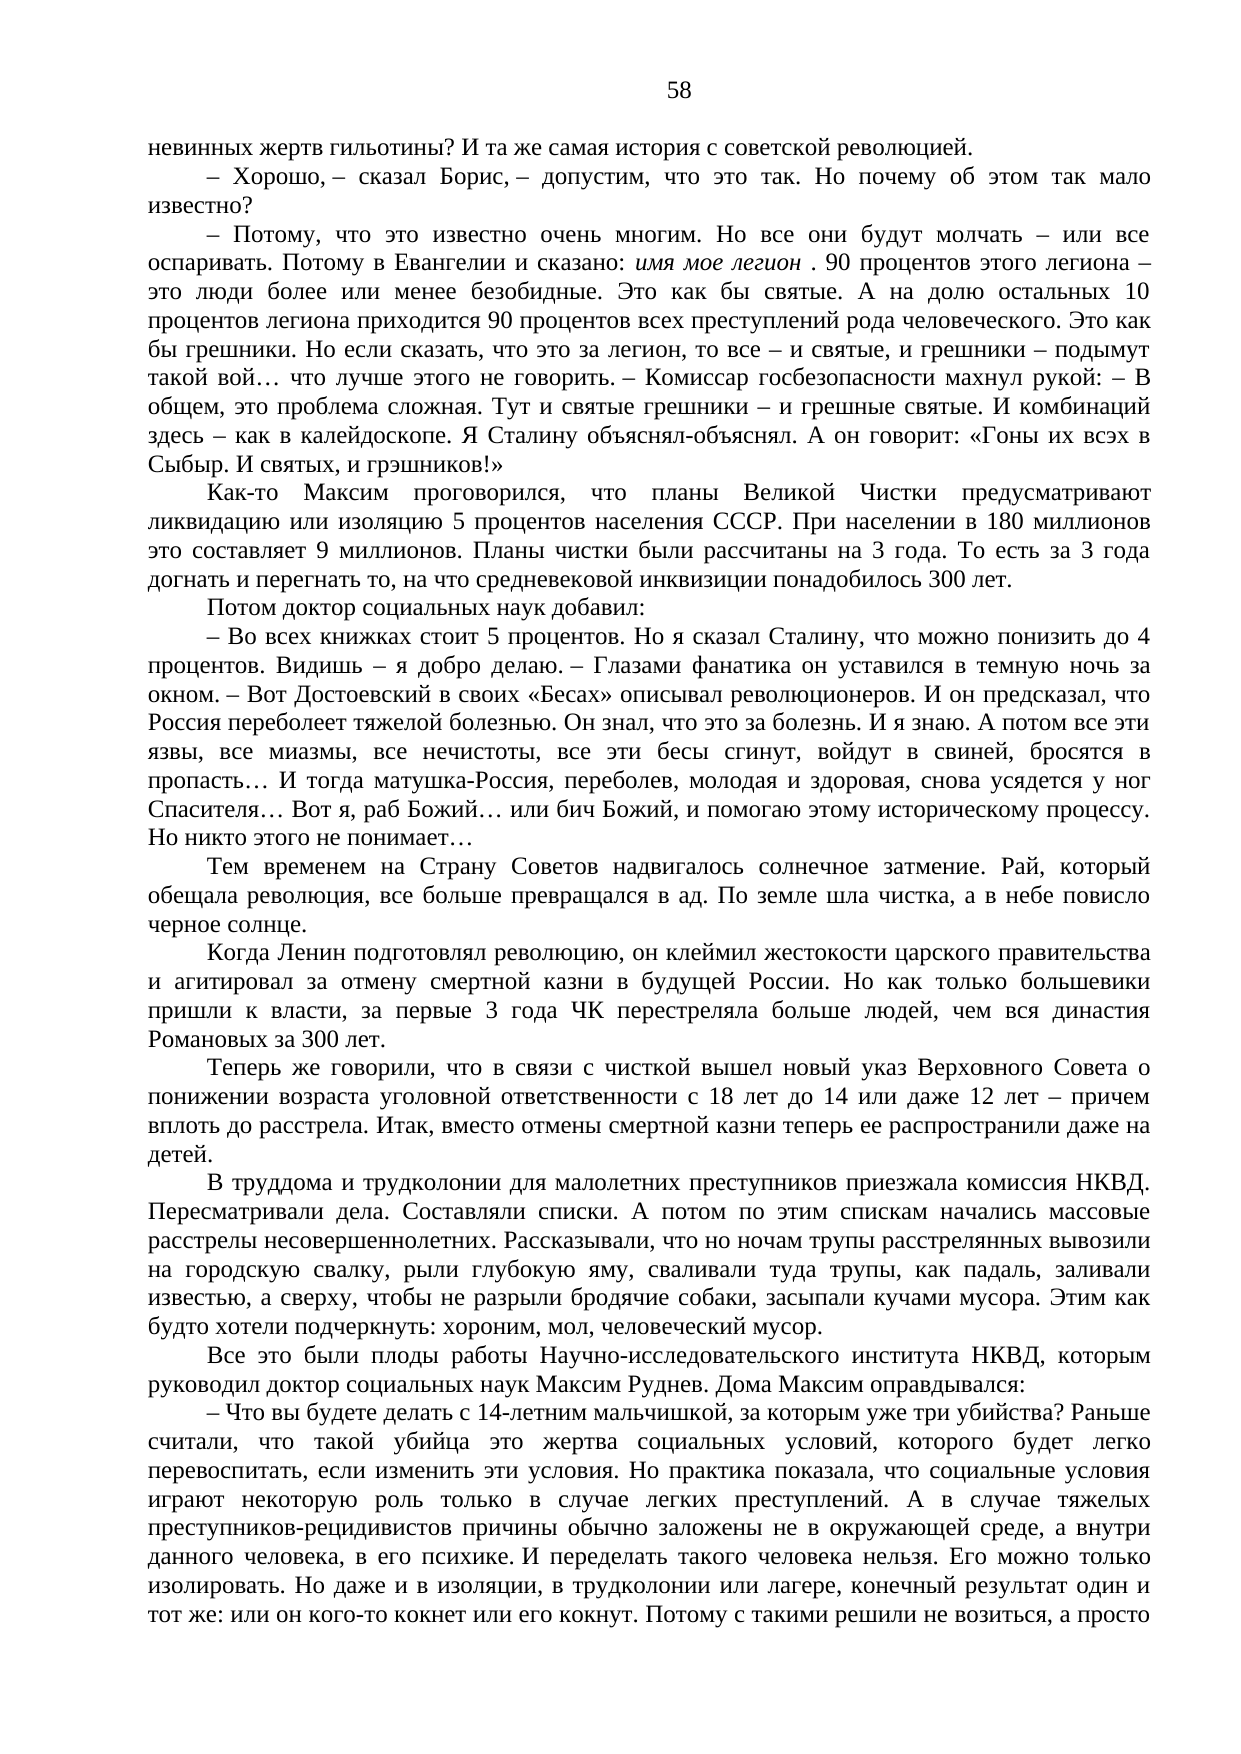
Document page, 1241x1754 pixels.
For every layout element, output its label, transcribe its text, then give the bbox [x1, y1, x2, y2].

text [148, 1397, 1152, 1627]
text – Потому, что это известно очень многим. Но все они будут молчать – или все оспаривать. Потому в Евангелии и сказано: имя мое легион . 90 процентов этого легиона – это люди более или менее безобидные. Это как бы святые. А на долю остальных 10 процентов легиона приходится 90 процентов всех преступлений рода человеческого. Это как бы грешники. Но если сказать, что это за легион, то все – и святые, и грешники – подымут такой вой… что лучше этого не говорить. – Комиссар госбезопасности махнул рукой: – В общем, это проблема сложная. Тут и святые грешники – и грешные святые. И комбинаций здесь – как в калейдоскопе. Я Сталину объяснял-объяснял. А он говорит: «Гоны их всэх в Сыбыр. И святых, и грэшников!» [148, 219, 1152, 477]
text Тем временем на Страну Советов надвигалось солнечное затмение. Рай, который обещала революция, все больше превращался в ад. По земле шла чистка, а в небе повисло черное солнце. [148, 851, 1152, 937]
text – Во всех книжках стоит 5 процентов. Но я сказал Сталину, что можно понизить до 4 процентов. Видишь – я добро делаю. – Глазами фанатика он уставился в темную ночь за окном. – Вот Достоевский в своих «Бесах» описывал революционеров. И он предсказал, что Россия переболеет тяжелой болезнью. Он знал, что это за болезнь. И я знаю. А потом все эти язвы, все миазмы, все нечистоты, все эти бесы сгинут, войдут в свиней, бросятся в пропасть… И тогда матушка-Россия, переболев, молодая и здоровая, снова усядется у ног Спасителя… Вот я, раб Божий… или бич Божий, и помогаю этому историческому процессу. Но никто этого не понимает… [148, 621, 1152, 851]
text Теперь же говорили, что в связи с чисткой вышел новый указ Верховного Совета о понижении возраста уголовной ответственности с 18 лет до 14 или даже 12 лет – причем вплоть до расстрела. Итак, вместо отмены смертной казни теперь ее распространили даже на детей. [148, 1052, 1152, 1167]
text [148, 132, 1152, 161]
text – Хорошо, – сказал Борис, – допустим, что это так. Но почему об этом так мало известно? [148, 161, 1152, 219]
text Все это были плоды работы Научно-исследовательского института НКВД, которым руководил доктор социальных наук Максим Руднев. Дома Максим оправдывался: [148, 1340, 1152, 1397]
text Как-то Максим проговорился, что планы Великой Чистки предусматривают ликвидацию или изоляцию 5 процентов населения СССР. При населении в 180 миллионов это составляет 9 миллионов. Планы чистки были рассчитаны на 3 года. То есть за 3 года догнать и перегнать то, на что средневековой инквизиции понадобилось 300 лет. [148, 477, 1152, 592]
text В труддома и трудколонии для малолетних преступников приезжала комиссия НКВД. Пересматривали дела. Составляли списки. А потом по этим спискам начались массовые расстрелы несовершеннолетних. Рассказывали, что но ночам трупы расстрелянных вывозили на городскую свалку, рыли глубокую яму, сваливали туда трупы, как падаль, заливали известью, а сверху, чтобы не разрыли бродячие собаки, засыпали кучами мусора. Этим как будто хотели подчеркнуть: хороним, мол, человеческий мусор. [148, 1167, 1152, 1340]
text Потом доктор социальных наук добавил: [148, 592, 1152, 621]
text Когда Ленин подготовлял революцию, он клеймил жестокости царского правительства и агитировал за отмену смертной казни в будущей России. Но как только большевики пришли к власти, за первые 3 года ЧК перестреляла больше людей, чем вся династия Романовых за 300 лет. [148, 937, 1152, 1052]
